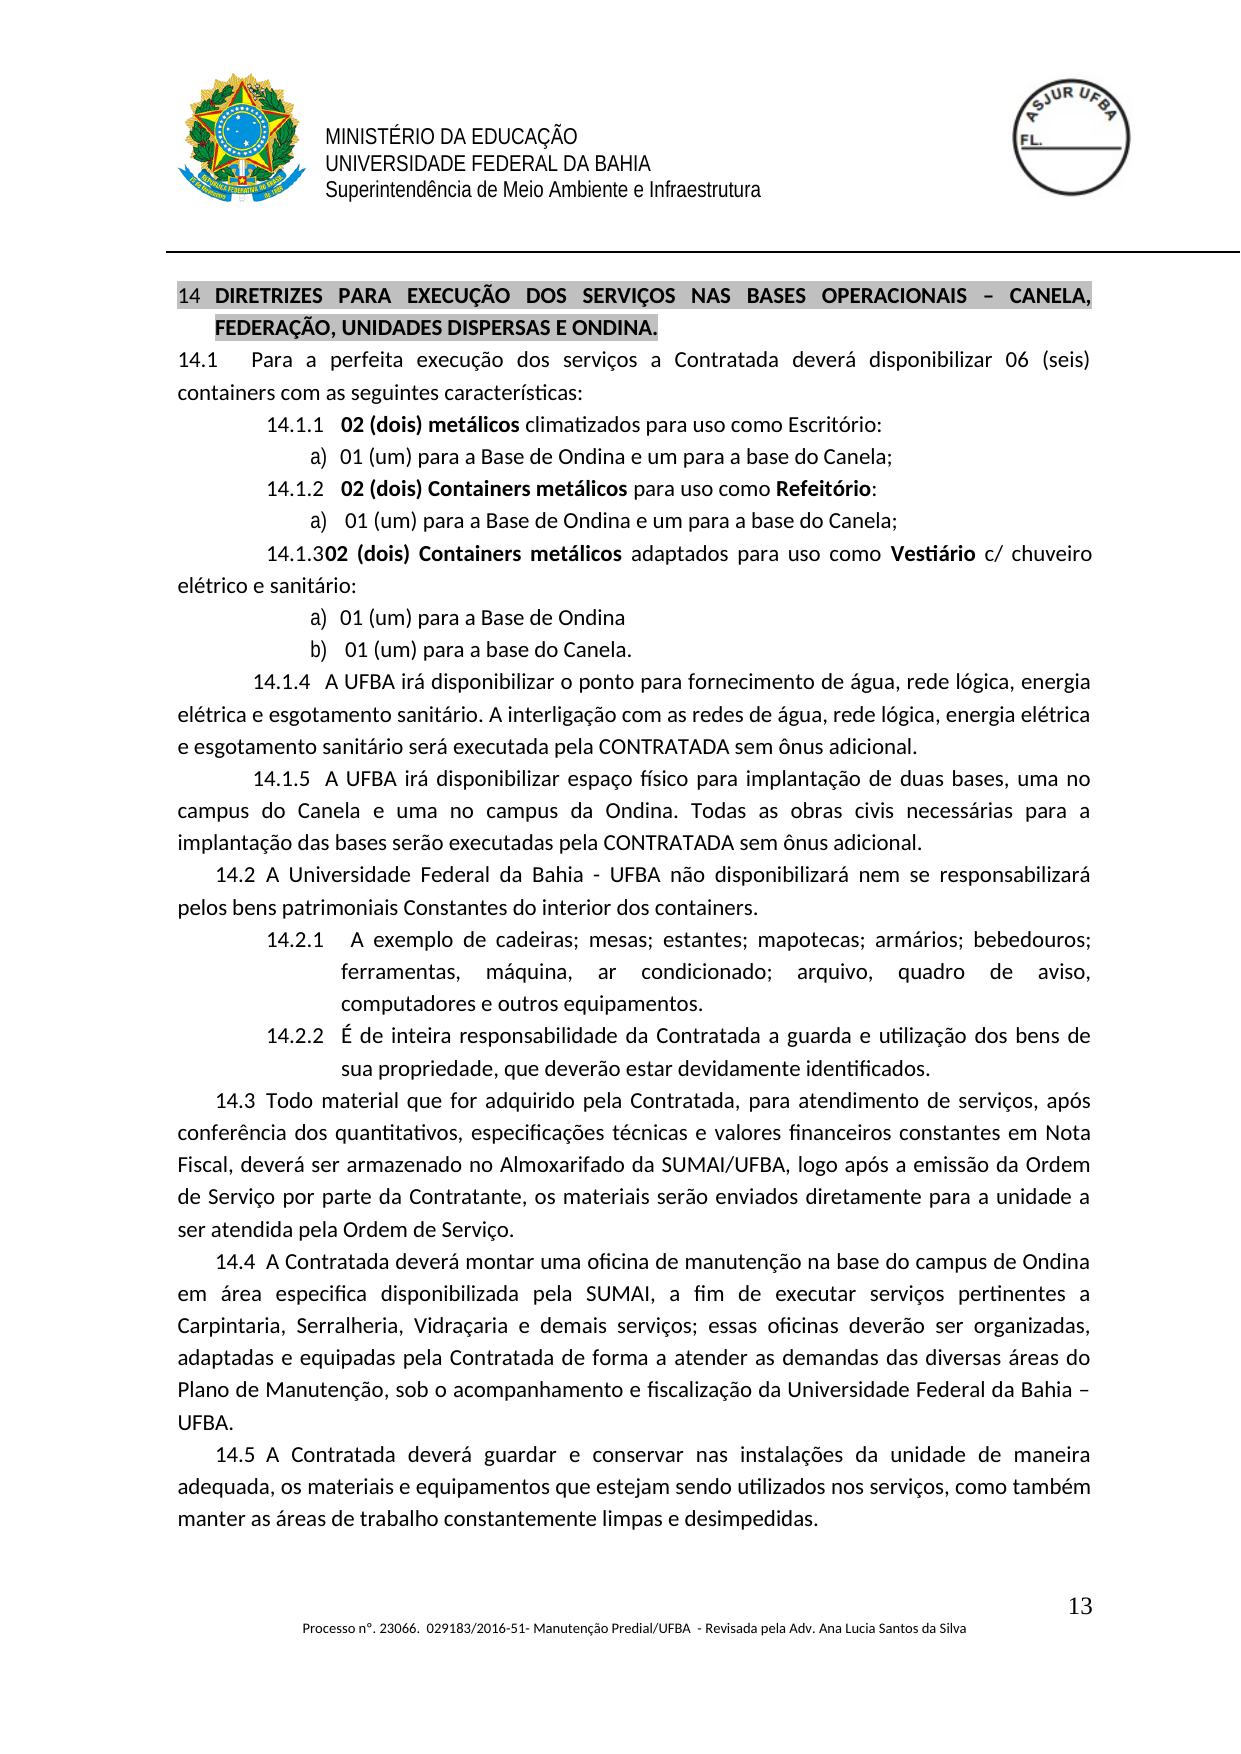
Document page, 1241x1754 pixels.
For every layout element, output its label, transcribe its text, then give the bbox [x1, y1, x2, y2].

list 01 (um) para a Base de Ondina e um para a base do Canela; [310, 507, 1092, 534]
list A UFBA irá disponibilizar o ponto para fornecimento de água, rede lógica, energia elétrica e esgotamento sanitário. A interligação com as redes de água, rede lógica, energia elétrica e esgotamento sanitário será executada pela CONTRATADA sem ônus adicional. [177, 667, 1092, 760]
list Todo material que for adquirido pela Contratada, para atendimento de serviços, após conferência dos quantitativos, especificações técnicas e valores financeiros constantes em Nota Fiscal, deverá ser armazenado no Almoxarifado da SUMAI/UFBA, logo após a emissão da Ordem de Serviço por parte da Contratante, os materiais serão enviados diretamente para a unidade a ser atendida pela Ordem de Serviço. [177, 1086, 1092, 1243]
list A Universidade Federal da Bahia - UFBA não disponibilizará nem se responsabilizará pelos bens patrimoniais Constantes do interior dos containers. [177, 861, 1092, 921]
list DIRETRIZES PARA EXECUÇÃO DOS SERVIÇOS NAS BASES OPERACIONAIS – CANELA, FEDERAÇÃO, UNIDADES DISPERSAS E ONDINA. [177, 309, 1092, 341]
list 01 (um) para a base do Canela. [310, 635, 1092, 663]
list A Contratada deverá montar uma oficina de manutenção na base do campus de Ondina em área especifica disponibilizada pela SUMAI, a fim de executar serviços pertinentes a Carpintaria, Serralheria, Vidraçaria e demais serviços; essas oficinas deverão ser organizadas, adaptadas e equipadas pela Contratada de forma a atender as demandas das diversas áreas do Plano de Manutenção, sob o acompanhamento e fiscalização da Universidade Federal da Bahia – UFBA. [177, 1247, 1092, 1436]
list A Contratada deverá guardar e conservar nas instalações da unidade de maneira adequada, os materiais e equipamentos que estejam sendo utilizados nos serviços, como também manter as áreas de trabalho constantemente limpas e desimpedidas. [177, 1440, 1092, 1532]
picture [177, 73, 306, 202]
list Para a perfeita execução dos serviços a Contratada deverá disponibilizar 06 (seis) containers com as seguintes características: [177, 346, 1092, 406]
list 01 (um) para a Base de Ondina e um para a base do Canela; [310, 442, 1092, 470]
list 01 (um) para a Base de Ondina [310, 603, 1092, 631]
list A exemplo de cadeiras; mesas; estantes; mapotecas; armários; bebedouros; ferramentas, máquina, ar condicionado; arquivo, quadro de aviso, computadores e outros equipamentos. [266, 925, 1092, 1017]
list 02 (dois) metálicos climatizados para uso como Escritório: [266, 410, 1092, 438]
picture [1007, 73, 1135, 199]
list A UFBA irá disponibilizar espaço físico para implantação de duas bases, uma no campus do Canela e uma no campus da Ondina. Todas as obras civis necessárias para a implantação das bases serão executadas pela CONTRATADA sem ônus adicional. [177, 764, 1092, 856]
list 02 (dois) Containers metálicos adaptados para uso como Vestiário c/ chuveiro elétrico e sanitário: [177, 539, 1092, 599]
list 02 (dois) Containers metálicos para uso como Refeitório: [266, 474, 1092, 502]
list É de inteira responsabilidade da Contratada a guarda e utilização dos bens de sua propriedade, que deverão estar devidamente identificados. [266, 1022, 1092, 1082]
